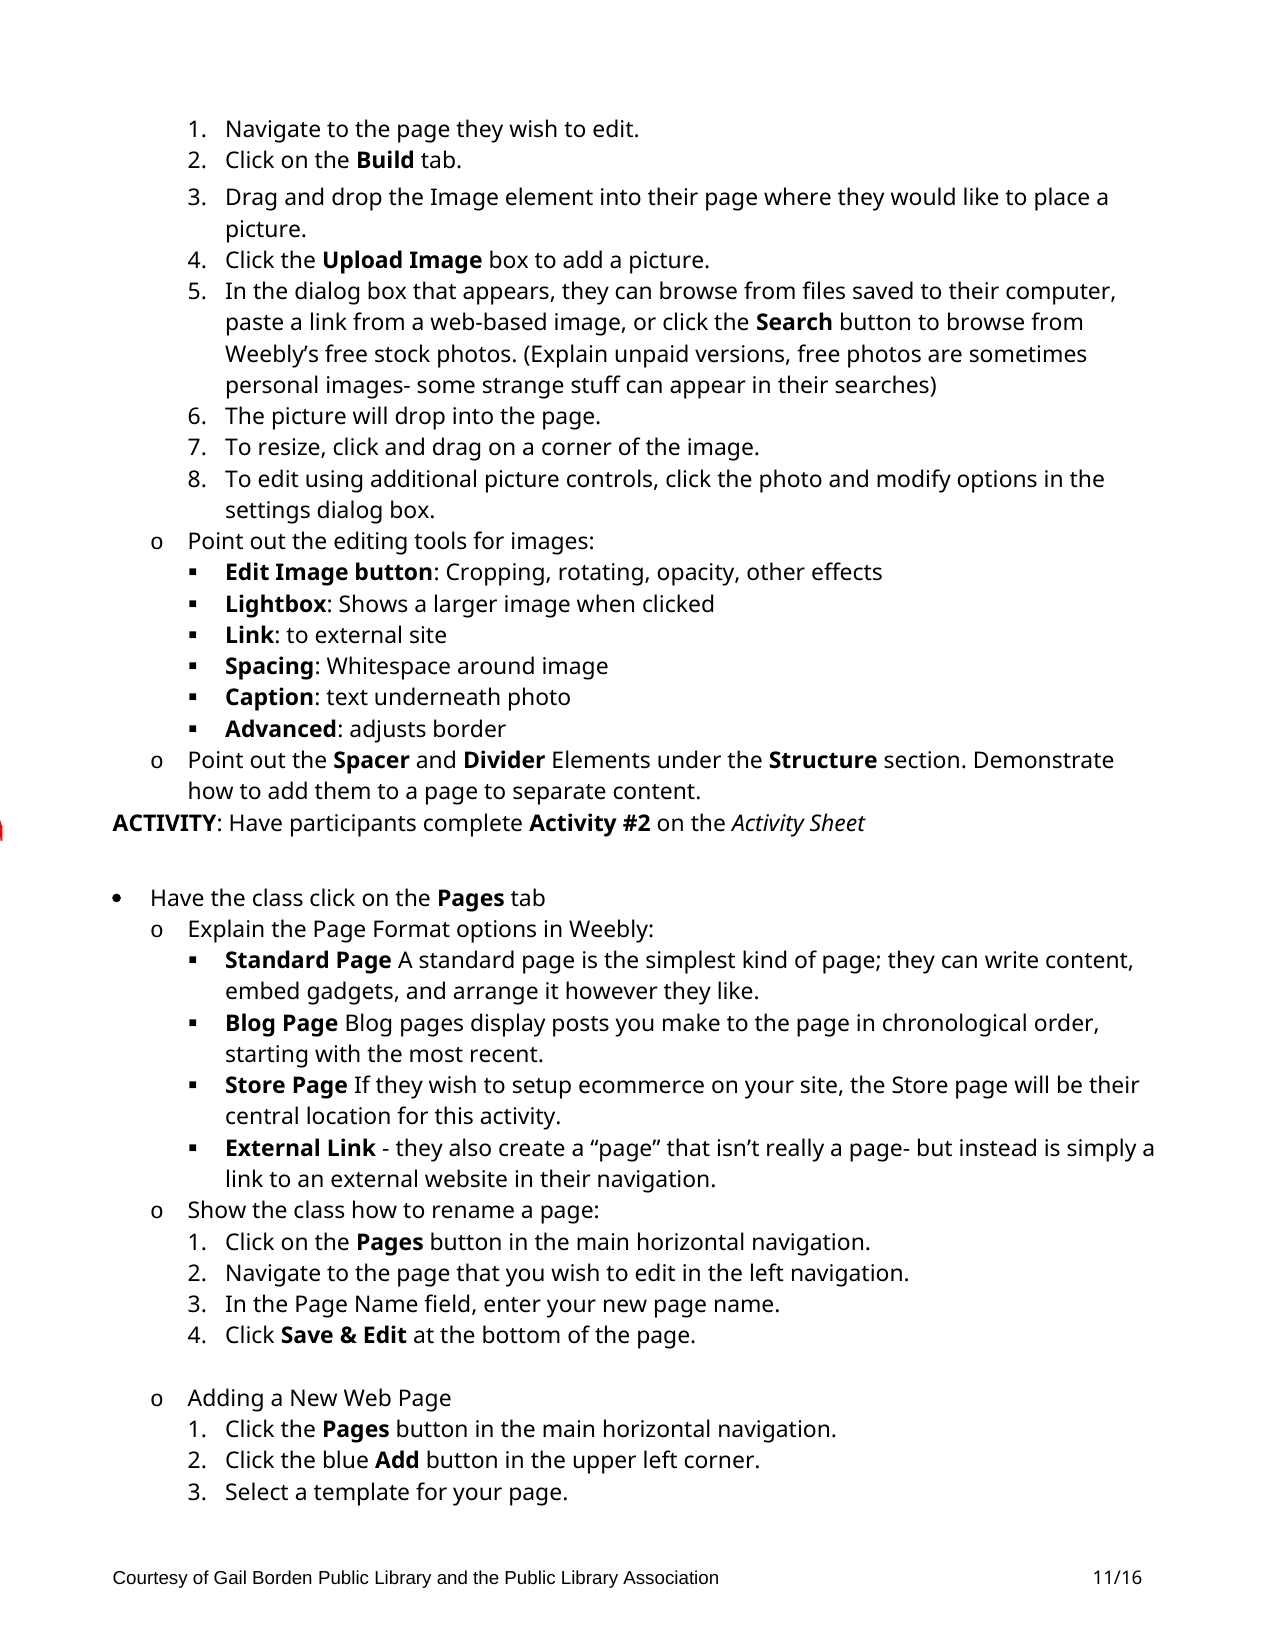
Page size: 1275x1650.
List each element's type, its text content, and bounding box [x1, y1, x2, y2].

list Select a template for your page. [187, 1476, 1162, 1507]
list Spacing: Whitespace around image [187, 650, 1162, 681]
list External Link - they also create a “page” that isn’t really a page- but instead is simply a link to an external website in their navigation. [187, 1132, 1162, 1194]
list Adding a New Web Page [150, 1382, 1162, 1413]
list Navigate to the page they wish to edit. [187, 112, 1162, 144]
list Blog Page Blog pages display posts you make to the page in chronological order, starting with the most recent. [187, 1007, 1162, 1069]
list Point out the Spacer and Divider Elements under the Structure section. Demonstrate how to add them to a page to separate content. [150, 744, 1162, 806]
list Click the Upload Image box to add a picture. [187, 244, 1162, 275]
list The picture will drop into the page. [187, 400, 1162, 431]
list Lightbox: Shows a larger image when clicked [187, 588, 1162, 619]
list Show the class how to rename a page: [150, 1194, 1162, 1225]
list Store Page If they wish to setup ecommerce on your site, the Store page will be their central location for this activity. [187, 1069, 1162, 1132]
list Standard Page A standard page is the simplest kind of page; they can write content, embed gadgets, and arrange it however they like. [187, 944, 1162, 1007]
list Have the class click on the Pages tab [112, 881, 1162, 913]
list To edit using additional picture controls, click the photo and modify options in the settings dialog box. [187, 462, 1162, 525]
list Edit Image button: Cropping, rotating, opacity, other effects [187, 556, 1162, 588]
list Advanced: adjusts border [187, 713, 1162, 744]
text ACTIVITY: Have participants complete Activity #2 on the Activity Sheet [112, 806, 1162, 838]
list Click the Pages button in the main horizontal navigation. [187, 1413, 1162, 1444]
list Click on the Build tab. [187, 144, 1162, 175]
list Drag and drop the Image element into their page where they would like to place a picture. [187, 181, 1162, 244]
list In the dialog box that appears, they can browse from files saved to their computer, paste a link from a web-based image, or click the Search button to browse from Weebly’s free stock photos. (Explain unpaid versions, free photos are sometimes personal images- some strange stuff can appear in their searches) [187, 275, 1162, 400]
list Link: to external site [187, 619, 1162, 650]
list Navigate to the page that you wish to edit in the left navigation. [187, 1257, 1162, 1288]
list Click Save & Edit at the bottom of the page. [187, 1319, 1162, 1350]
list To resize, click and drag on a corner of the image. [187, 431, 1162, 462]
list Click on the Pages button in the main horizontal navigation. [187, 1225, 1162, 1257]
list Point out the editing tools for images: [150, 525, 1162, 556]
list Click the blue Add button in the upper left corner. [187, 1444, 1162, 1476]
list Caption: text underneath photo [187, 681, 1162, 713]
list In the Page Name field, enter your new page name. [187, 1288, 1162, 1319]
list Explain the Page Format options in Weebly: [150, 913, 1162, 944]
